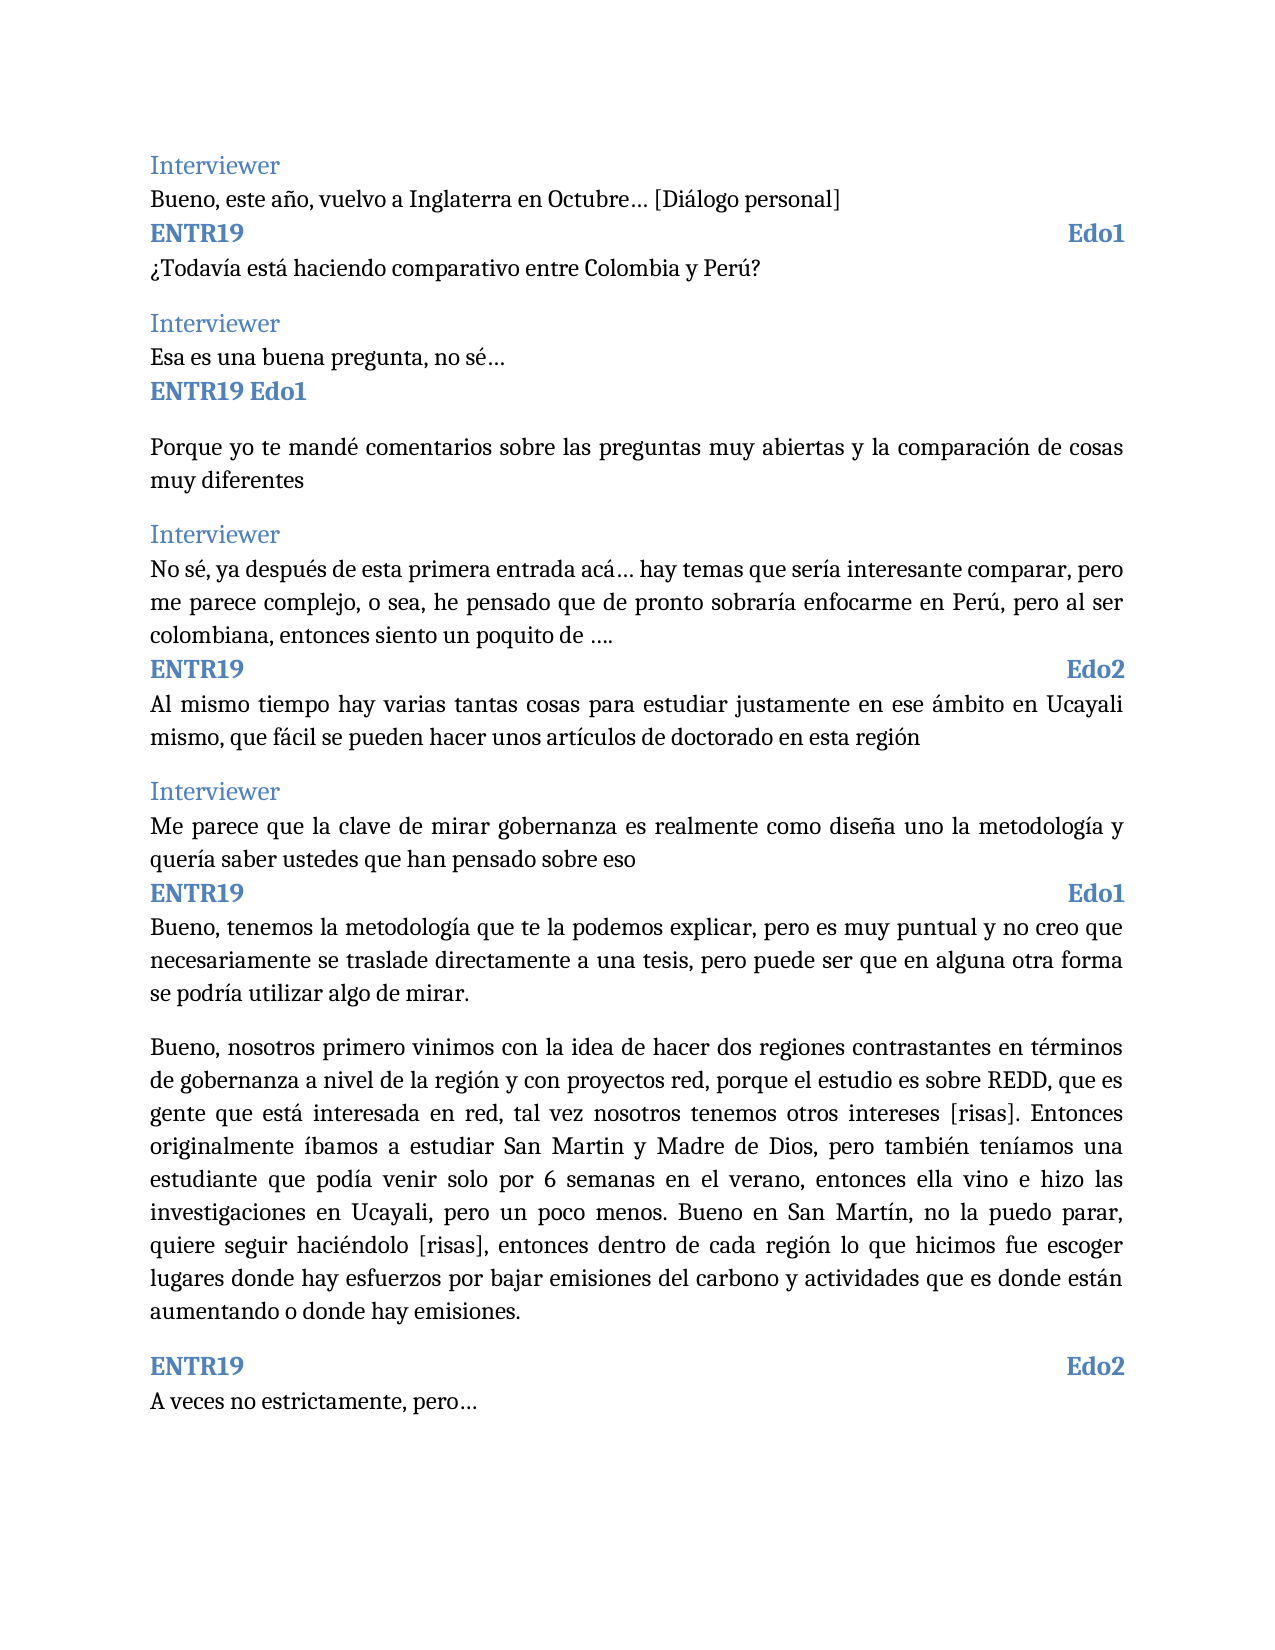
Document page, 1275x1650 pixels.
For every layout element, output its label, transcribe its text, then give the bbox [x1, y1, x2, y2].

subtitle Interviewer Esa es una buena pregunta, no sé… [150, 308, 1125, 372]
text ENTR19 Edo2 Al mismo tiempo hay varias tantas cosas para estudiar justamente en ese ámbito en Ucayali mismo, que fácil se pueden hacer unos artículos de doctorado en esta región [150, 654, 1125, 751]
subtitle Interviewer Bueno, este año, vuelvo a Inglaterra en Octubre… [Diálogo personal] [150, 150, 1125, 214]
text ENTR19 Edo1 Bueno, tenemos la metodología que te la podemos explicar, pero es muy puntual y no creo que necesariamente se traslade directamente a una tesis, pero puede ser que en alguna otra forma se podría utilizar algo de mirar. [150, 878, 1125, 1008]
subtitle Interviewer No sé, ya después de esta primera entrada acá… hay temas que sería interesante comparar, pero me parece complejo, o sea, he pensado que de pronto sobraría enfocarme en Perú, pero al ser colombiana, entonces siento un poquito de …. [150, 519, 1125, 650]
subtitle Interviewer Me parece que la clave de mirar gobernanza es realmente como diseña uno la metodología y quería saber ustedes que han pensado sobre eso [150, 776, 1125, 873]
text Porque yo te mandé comentarios sobre las preguntas muy abiertas y la comparación de cosas muy diferentes [150, 433, 1125, 494]
text ENTR19 Edo1 [150, 376, 1125, 407]
text ENTR19 Edo2 A veces no estrictamente, pero… [150, 1351, 1125, 1415]
text Bueno, nosotros primero vinimos con la idea de hacer dos regiones contrastantes en términos de gobernanza a nivel de la región y con proyectos red, porque el estudio es sobre REDD, que es gente que está interesada en red, tal vez nosotros tenemos otros intereses [risas]. Entonces originalmente íbamos a estudiar San Martin y Madre de Dios, pero también teníamos una estudiante que podía venir solo por 6 semanas en el verano, entonces ella vino e hizo las investigaciones en Ucayali, pero un poco menos. Bueno en San Martín, no la puedo parar, quiere seguir haciéndolo [risas], entonces dentro de cada región lo que hicimos fue escoger lugares donde hay esfuerzos por bajar emisiones del carbono y actividades que es donde están aumentando o donde hay emisiones. [150, 1033, 1125, 1326]
text ENTR19 Edo1 ¿Todavía está haciendo comparativo entre Colombia y Perú? [150, 218, 1125, 283]
